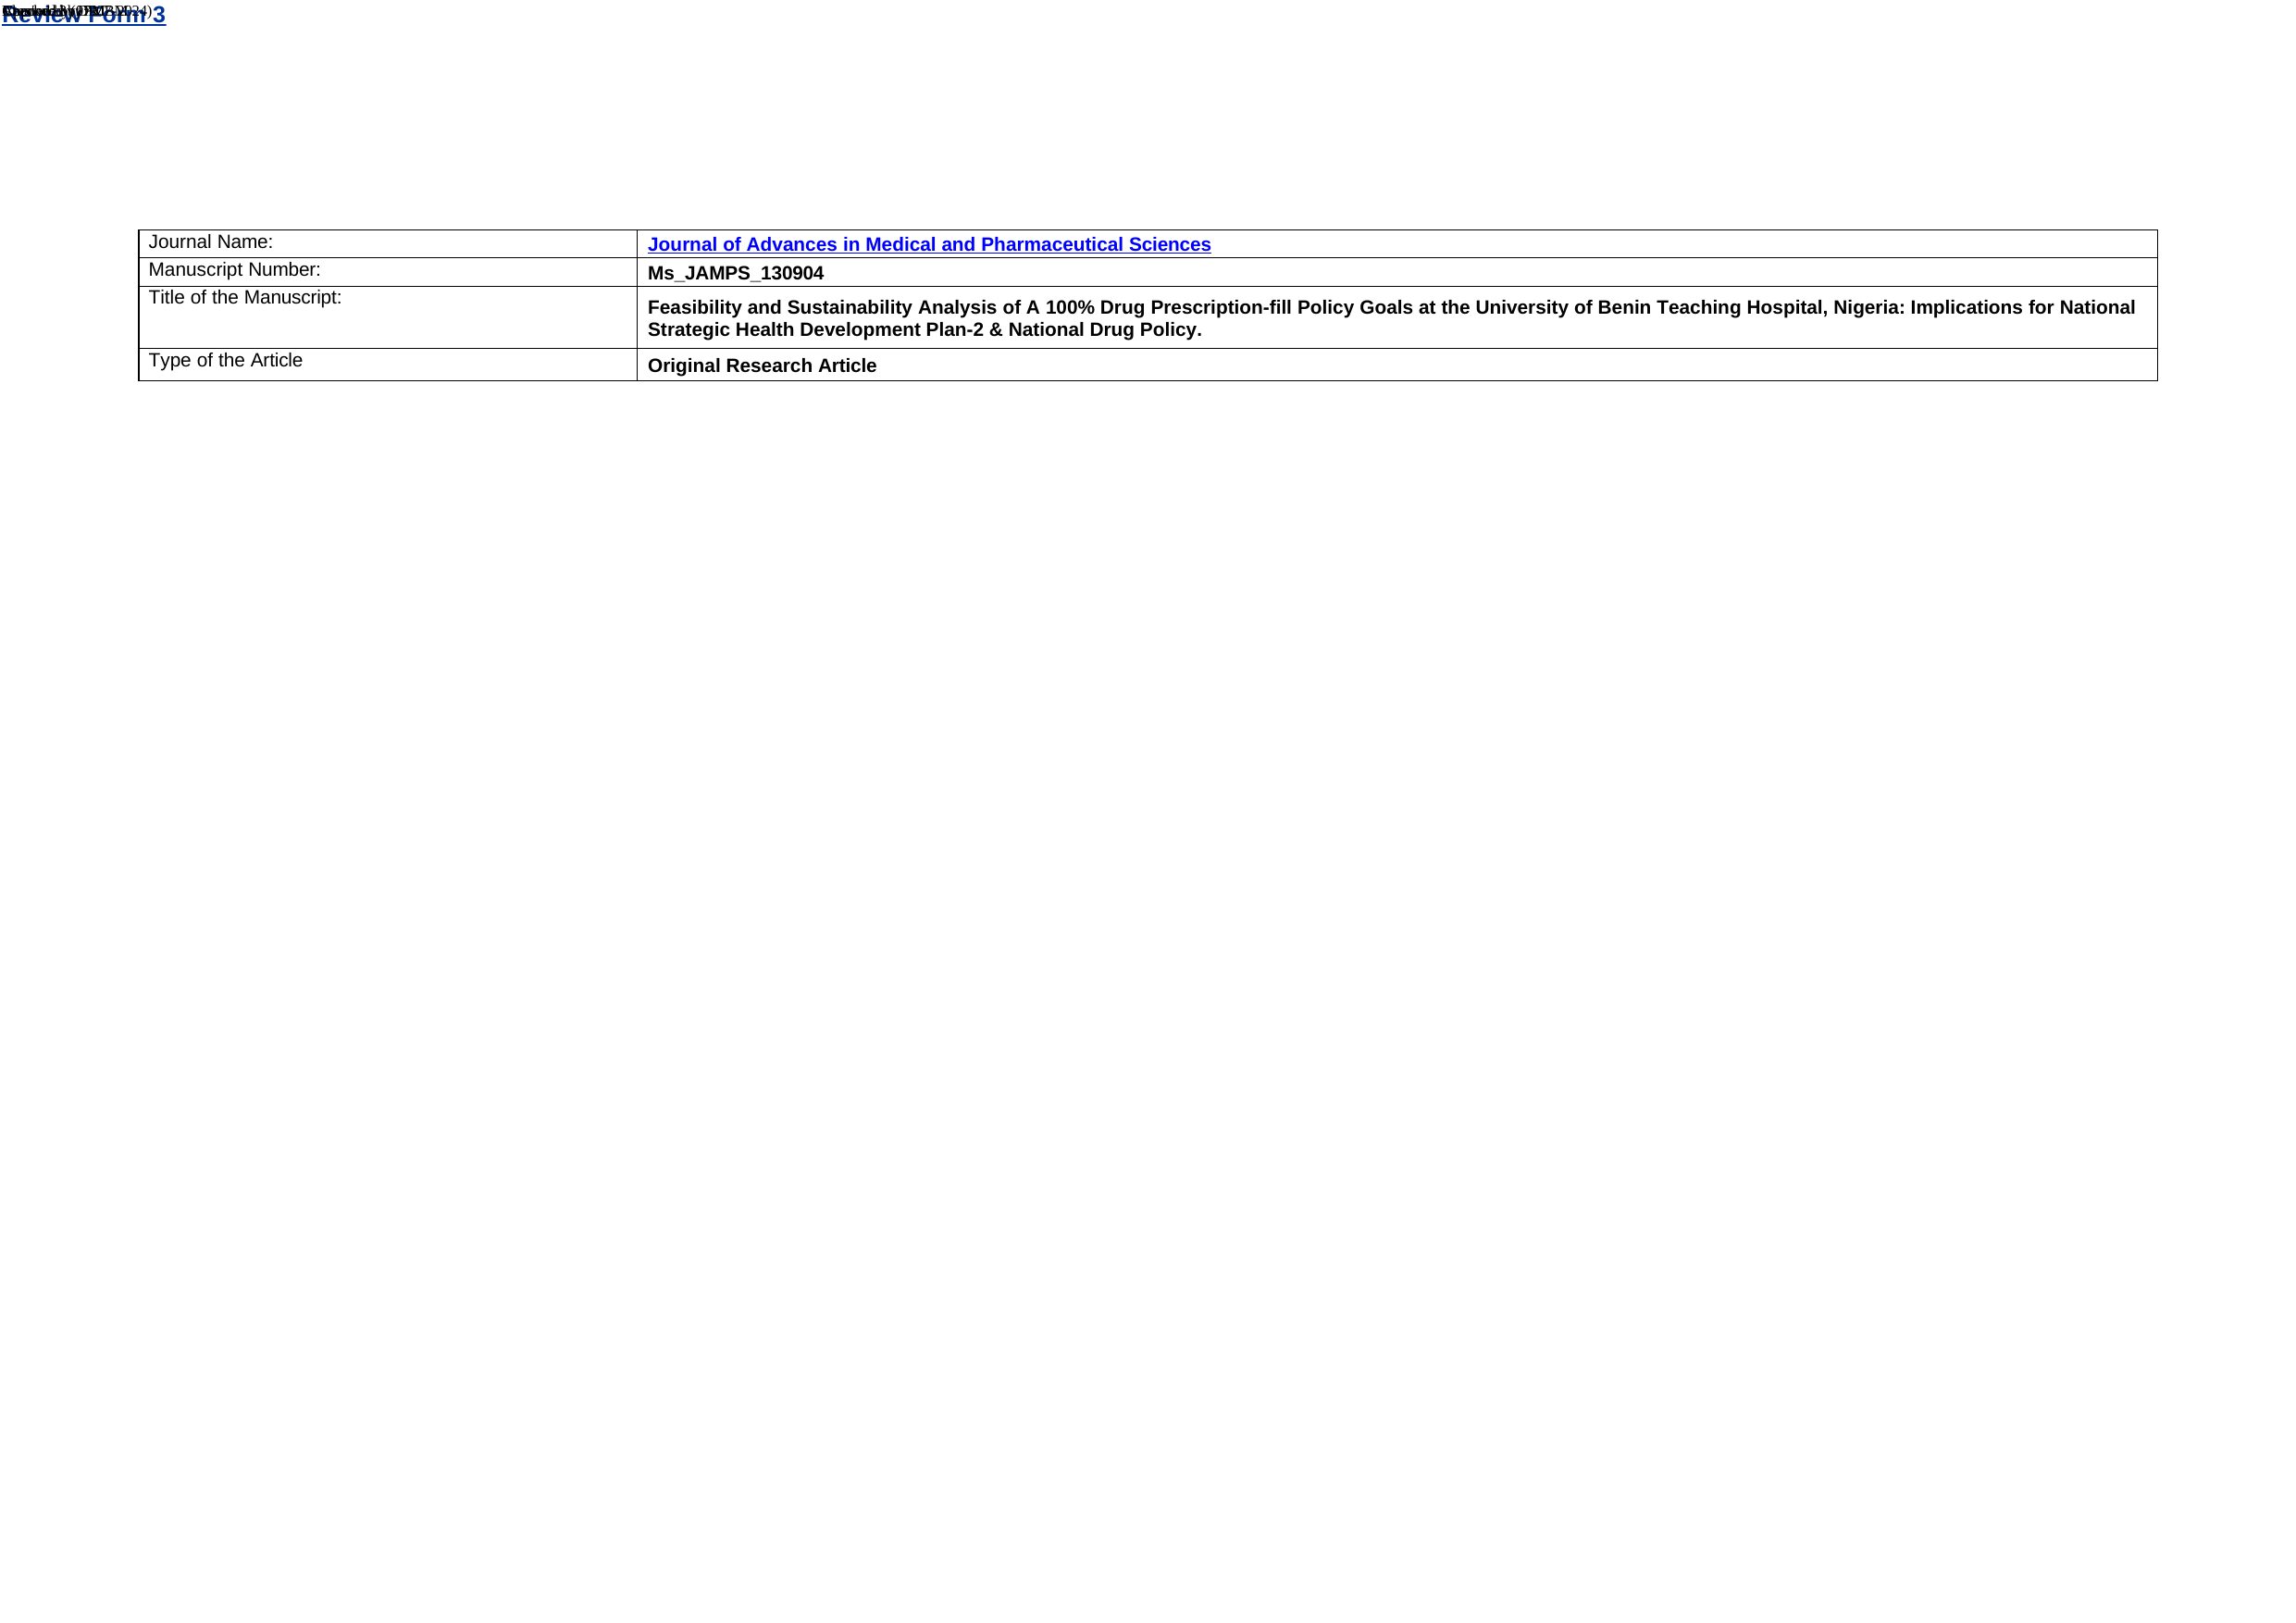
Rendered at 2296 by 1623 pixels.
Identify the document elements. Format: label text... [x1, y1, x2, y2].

table_cell Manuscript Number: [140, 258, 637, 285]
table_header Journal of Advances in Medical and Pharmaceutical Sciences [638, 230, 2157, 257]
table_cell Type of the Article [140, 349, 637, 380]
table_cell Ms_JAMPS_130904 [638, 258, 2157, 285]
table_header Journal Name: [140, 230, 637, 257]
table_cell Original Research Article [638, 349, 2157, 380]
table_cell Title of the Manuscript: [140, 287, 637, 348]
table_cell Feasibility and Sustainability Analysis of A 100% Drug Prescription-fill Policy Goals at the University of Benin Teaching Hospital, Nigeria: Implications for National Strategic Health Development Plan-2 & National Drug Policy. [638, 287, 2157, 348]
